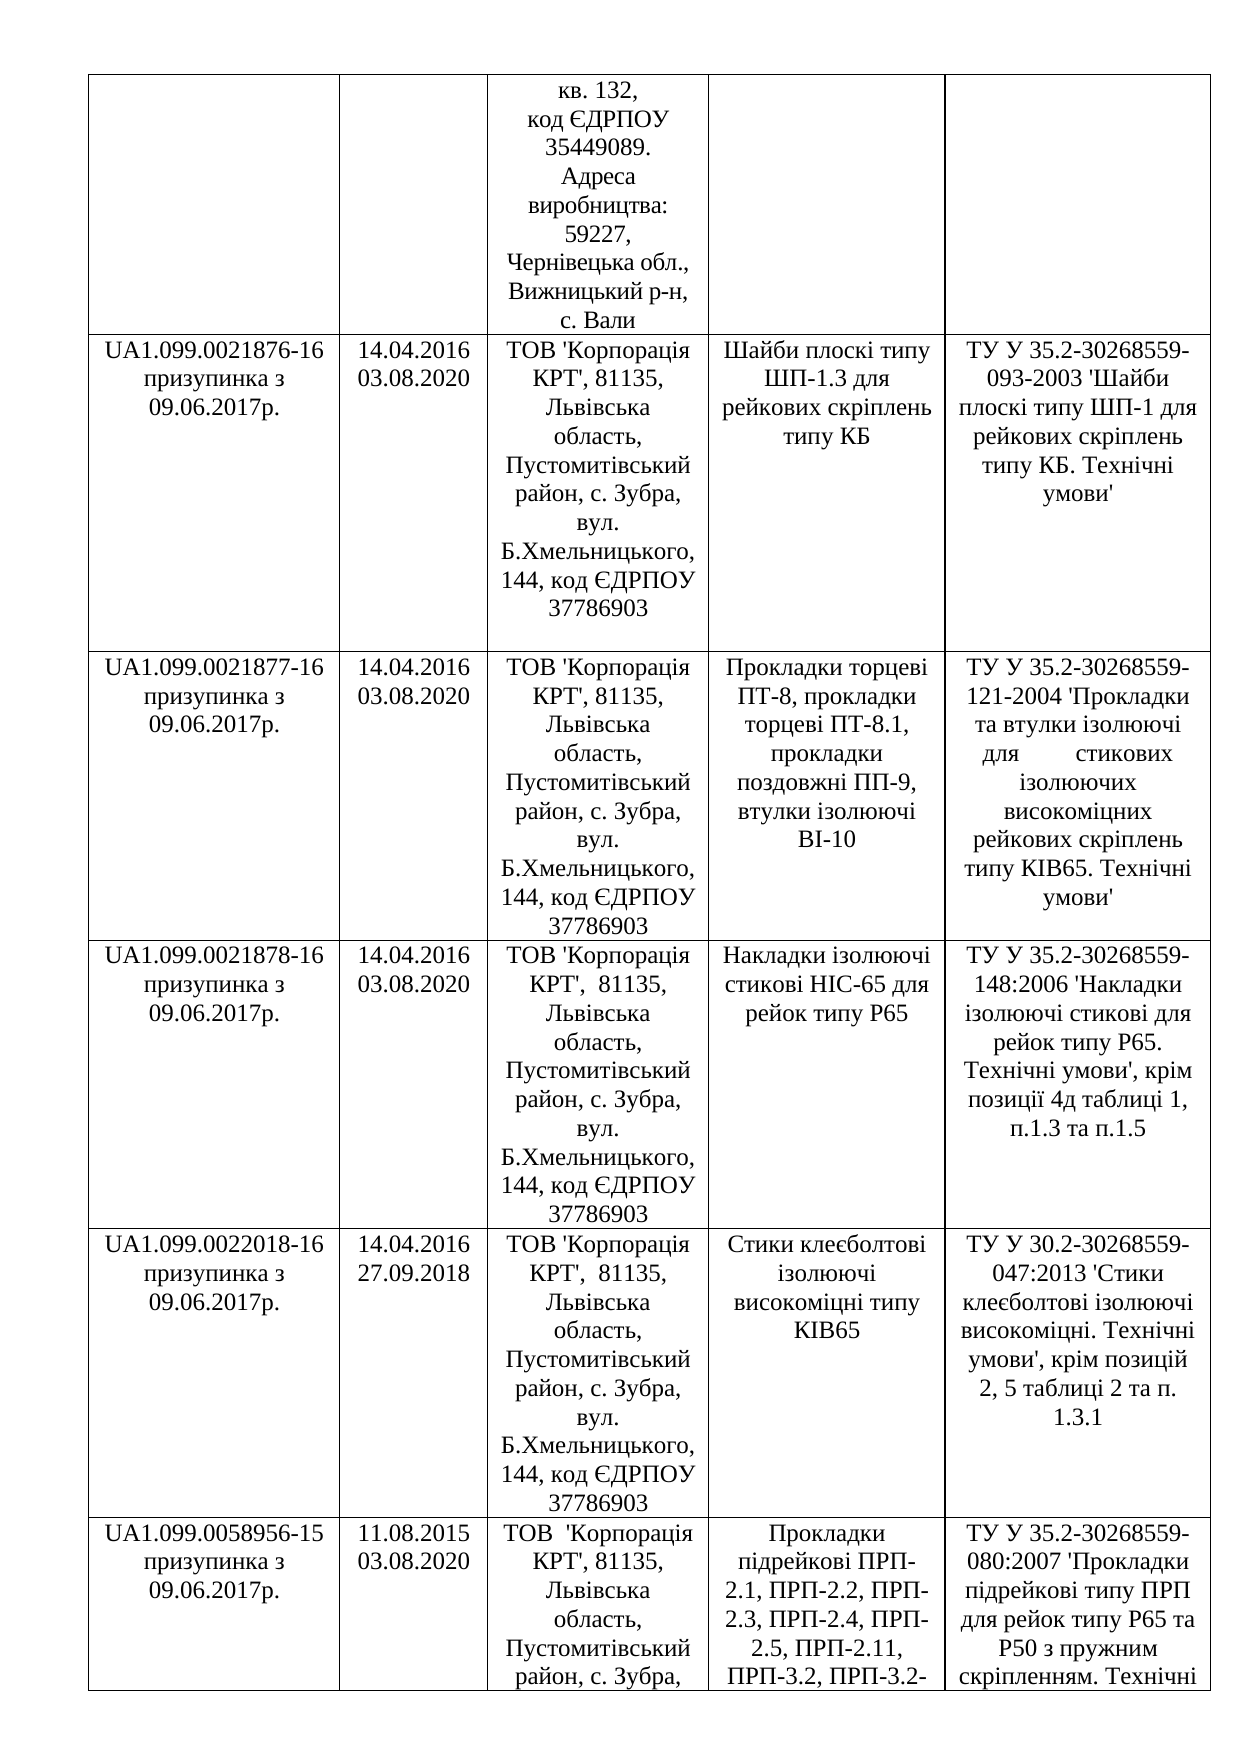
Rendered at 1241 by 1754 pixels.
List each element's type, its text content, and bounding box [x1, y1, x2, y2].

table_cell Шайби плоскі типу ШП-1.3 для рейкових скріплень типу КБ [709, 335, 944, 651]
table_cell ТУ У 30.2-30268559-047:2013 'Стики клеєболтові ізолюючі високоміцні. Технічні умови', крім позицій 2, 5 таблиці 2 та п. 1.3.1 [946, 1229, 1210, 1517]
table_cell UA1.099.0022018-16 призупинка з 09.06.2017р. [89, 1229, 339, 1517]
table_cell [709, 1518, 944, 1690]
table_cell ТОВ 'Корпорація КРТ', 81135, Львівська область, Пустомитівський район, с. Зубра, вул. Б.Хмельницького, 144, код ЄДРПОУ 37786903 [488, 652, 708, 939]
table_cell 14.04.2016 03.08.2020 [340, 941, 487, 1228]
table_cell 14.04.2016 27.09.2018 [340, 1229, 487, 1517]
table_cell ТОВ 'Корпорація КРТ', 81135, Львівська область, Пустомитівський район, с. Зубра, вул. Б.Хмельницького, 144, код ЄДРПОУ 37786903 [488, 335, 708, 651]
table_cell Накладки ізолюючі стикові НІС-65 для рейок типу Р65 [709, 941, 944, 1228]
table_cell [89, 75, 339, 334]
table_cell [340, 75, 487, 334]
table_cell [946, 1518, 1210, 1690]
table_cell Прокладки торцеві ПТ-8, прокладки торцеві ПТ-8.1, прокладки поздовжні ПП-9, втулки ізолюючі ВІ-10 [709, 652, 944, 939]
table_cell 14.04.2016 03.08.2020 [340, 335, 487, 651]
table_cell UA1.099.0021877-16 призупинка з 09.06.2017р. [89, 652, 339, 939]
table_cell Стики клеєболтові ізолюючі високоміцні типу КІВ65 [709, 1229, 944, 1517]
table_cell 14.04.2016 03.08.2020 [340, 652, 487, 939]
table_cell ТУ У 35.2-30268559-121-2004 'Прокладки та втулки ізолюючі для стикових ізолюючих високоміцних рейкових скріплень типу КІВ65. Технічні умови' [946, 652, 1210, 939]
table_cell ТОВ 'Корпорація КРТ', 81135, Львівська область, Пустомитівський район, с. Зубра, вул. Б.Хмельницького, 144, код ЄДРПОУ 37786903 [488, 941, 708, 1228]
table_cell UA1.099.0021878-16 призупинка з 09.06.2017р. [89, 941, 339, 1228]
table_cell ТУ У 35.2-30268559-093-2003 'Шайби плоскі типу ШП-1 для рейкових скріплень типу КБ. Технічні умови' [946, 335, 1210, 651]
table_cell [89, 1518, 339, 1690]
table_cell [709, 75, 944, 334]
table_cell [340, 1518, 487, 1690]
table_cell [946, 75, 1210, 334]
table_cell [488, 1518, 708, 1690]
table_cell ТУ У 35.2-30268559-148:2006 'Накладки ізолюючі стикові для рейок типу Р65. Технічні умови', крім позиції 4д таблиці 1, п.1.3 та п.1.5 [946, 941, 1210, 1228]
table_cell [488, 75, 708, 334]
table_cell UA1.099.0021876-16 призупинка з 09.06.2017р. [89, 335, 339, 651]
table_cell ТОВ 'Корпорація КРТ', 81135, Львівська область, Пустомитівський район, с. Зубра, вул. Б.Хмельницького, 144, код ЄДРПОУ 37786903 [488, 1229, 708, 1517]
